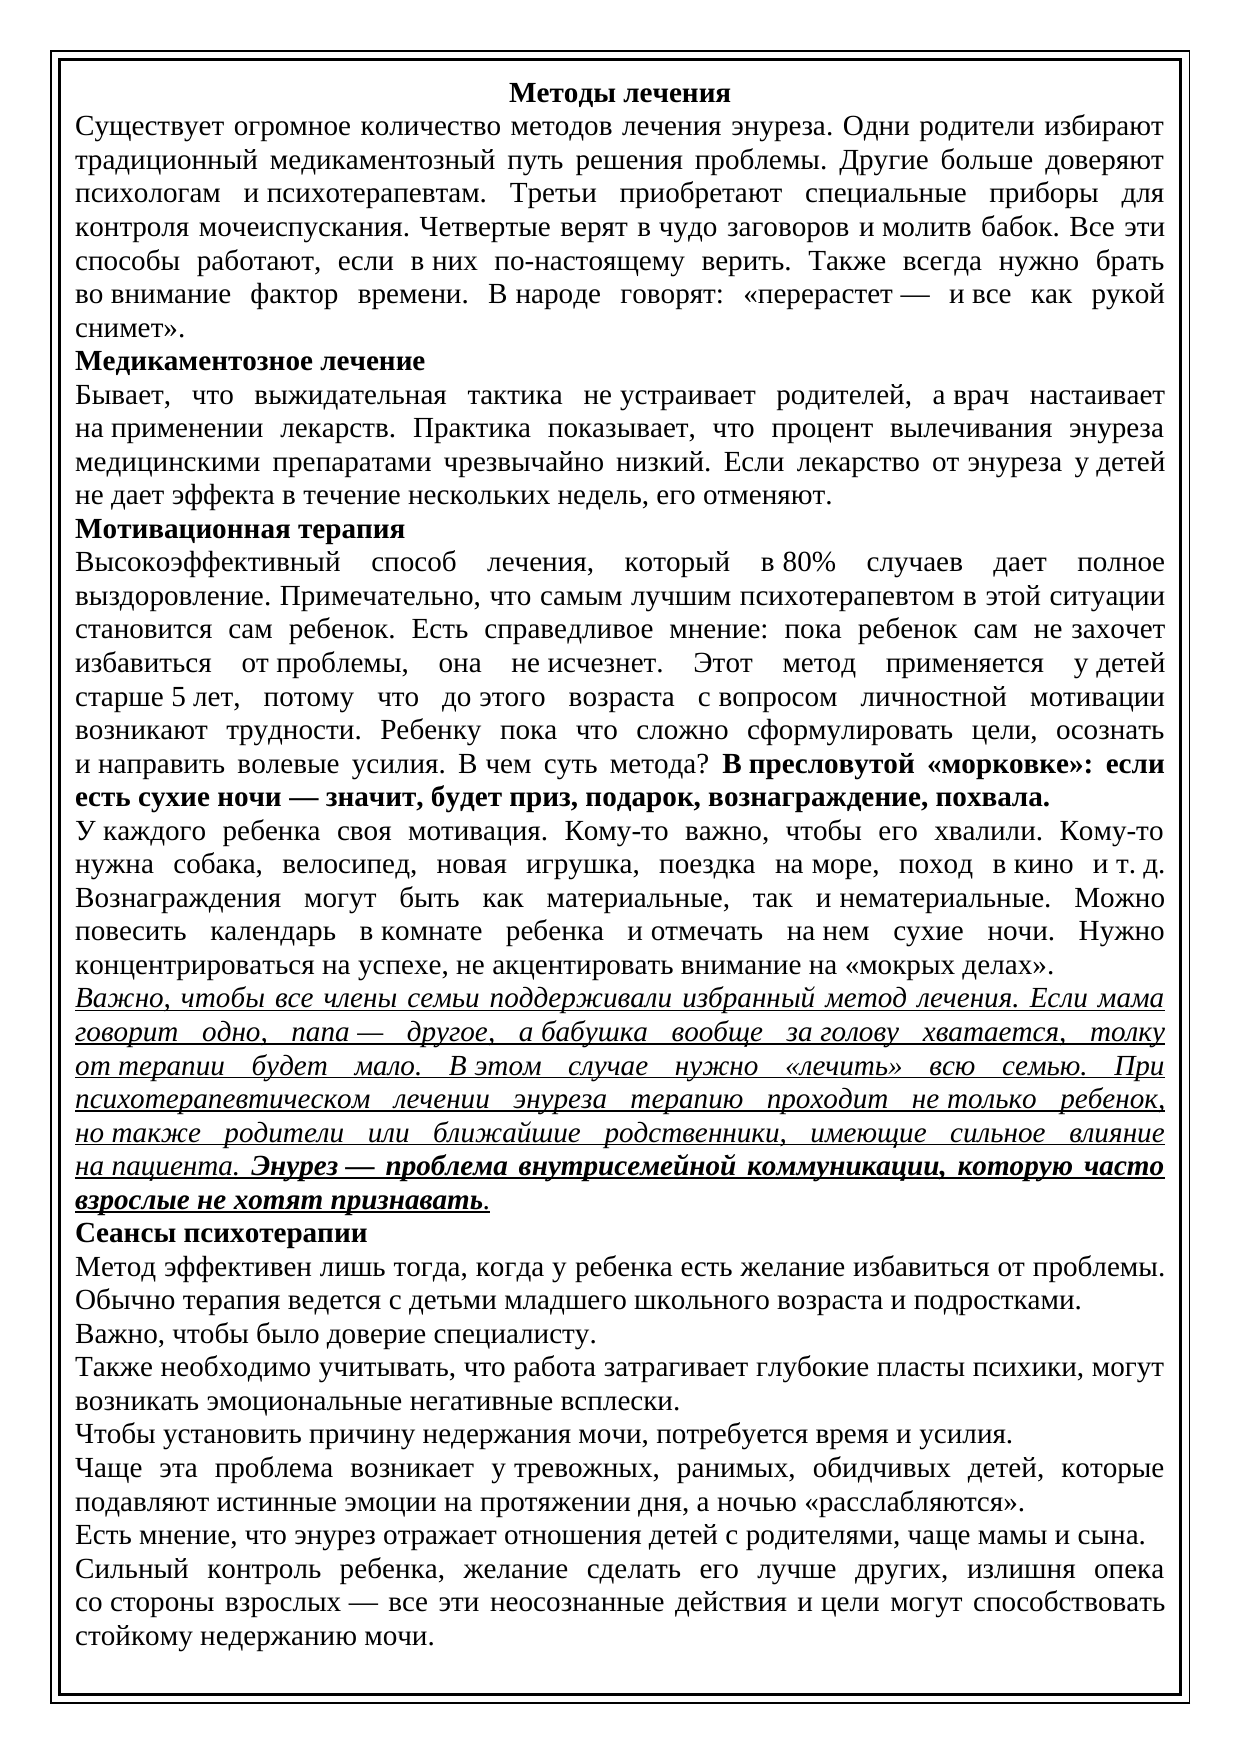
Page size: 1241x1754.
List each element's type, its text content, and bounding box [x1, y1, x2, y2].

text Метод эффективен лишь тогда, когда у ребенка есть желание избавиться от проблемы. Обычно терапия ведется с детьми младшего школьного возраста и подростками. [75, 1249, 1165, 1316]
text Также необходимо учитывать, что работа затрагивает глубокие пласты психики, могут возникать эмоциональные негативные всплески. [75, 1349, 1165, 1417]
subtitle Медикаментозное лечение [75, 343, 1165, 377]
text У каждого ребенка своя мотивация. Кому-то важно, чтобы его хвалили. Кому-то нужна собака, велосипед, новая игрушка, поездка на море, поход в кино и т. д. Вознаграждения могут быть как материальные, так и нематериальные. Можно повесить календарь в комнате ребенка и отмечать на нем сухие ночи. Нужно концентрироваться на успехе, не акцентировать внимание на «мокрых делах». [75, 813, 1165, 981]
text Высокоэффективный способ лечения, который в 80% случаев дает полное выздоровление. Примечательно, что самым лучшим психотерапевтом в этой ситуации становится сам ребенок. Есть справедливое мнение: пока ребенок сам не захочет избавиться от проблемы, она не исчезнет. Этот метод применяется у детей старше 5 лет, потому что до этого возраста с вопросом личностной мотивации возникают трудности. Ребенку пока что сложно сформулировать цели, осознать и направить волевые усилия. В чем суть метода? В пресловутой «морковке»: если есть сухие ночи — значит, будет приз, подарок, вознаграждение, похвала. [75, 544, 1165, 813]
text Важно, чтобы все члены семьи поддерживали избранный метод лечения. Если мама говорит одно, папа — другое, а бабушка вообще за голову хватается, толку от терапии будет мало. В этом случае нужно «лечить» всю семью. При психотерапевтическом лечении энуреза терапию проходит не только ребенок, но также родители или ближайшие родственники, имеющие сильное влияние на пациента. Энурез — проблема внутрисемейной коммуникации, которую часто взрослые не хотят признавать. [75, 1112, 1165, 1144]
subtitle Мотивационная терапия [75, 511, 1165, 544]
text Методы лечения [75, 75, 1165, 108]
text Чтобы установить причину недержания мочи, потребуется время и усилия. [75, 1417, 1165, 1450]
text Чаще эта проблема возникает у тревожных, ранимых, обидчивых детей, которые подавляют истинные эмоции на протяжении дня, а ночью «расслабляются». [75, 1450, 1165, 1517]
text Есть мнение, что энурез отражает отношения детей с родителями, чаще мамы и сына. [75, 1517, 1165, 1551]
subtitle Сеансы психотерапии [75, 1215, 1165, 1249]
text Важно, чтобы все члены семьи поддерживали избранный метод лечения. Если мама говорит одно, папа — другое, а бабушка вообще за голову хватается, толку от терапии будет мало. В этом случае нужно «лечить» всю семью. При психотерапевтическом лечении энуреза терапию проходит не только ребенок, но также родители или ближайшие родственники, имеющие сильное влияние на пациента. Энурез — проблема внутрисемейной коммуникации, которую часто взрослые не хотят признавать. [75, 1179, 1165, 1215]
text Важно, чтобы все члены семьи поддерживали избранный метод лечения. Если мама говорит одно, папа — другое, а бабушка вообще за голову хватается, толку от терапии будет мало. В этом случае нужно «лечить» всю семью. При психотерапевтическом лечении энуреза терапию проходит не только ребенок, но также родители или ближайшие родственники, имеющие сильное влияние на пациента. Энурез — проблема внутрисемейной коммуникации, которую часто взрослые не хотят признавать. [75, 1078, 1165, 1110]
text Важно, чтобы все члены семьи поддерживали избранный метод лечения. Если мама говорит одно, папа — другое, а бабушка вообще за голову хватается, толку от терапии будет мало. В этом случае нужно «лечить» всю семью. При психотерапевтическом лечении энуреза терапию проходит не только ребенок, но также родители или ближайшие родственники, имеющие сильное влияние на пациента. Энурез — проблема внутрисемейной коммуникации, которую часто взрослые не хотят признавать. [75, 1145, 1165, 1177]
text Важно, чтобы было доверие специалисту. [75, 1316, 1165, 1349]
text Важно, чтобы все члены семьи поддерживали избранный метод лечения. Если мама говорит одно, папа — другое, а бабушка вообще за голову хватается, толку от терапии будет мало. В этом случае нужно «лечить» всю семью. При психотерапевтическом лечении энуреза терапию проходит не только ребенок, но также родители или ближайшие родственники, имеющие сильное влияние на пациента. Энурез — проблема внутрисемейной коммуникации, которую часто взрослые не хотят признавать. [75, 981, 1165, 1010]
text Бывает, что выжидательная тактика не устраивает родителей, а врач настаивает на применении лекарств. Практика показывает, что процент вылечивания энуреза медицинскими препаратами чрезвычайно низкий. Если лекарство от энуреза у детей не дает эффекта в течение нескольких недель, его отменяют. [75, 377, 1165, 511]
text Важно, чтобы все члены семьи поддерживали избранный метод лечения. Если мама говорит одно, папа — другое, а бабушка вообще за голову хватается, толку от терапии будет мало. В этом случае нужно «лечить» всю семью. При психотерапевтическом лечении энуреза терапию проходит не только ребенок, но также родители или ближайшие родственники, имеющие сильное влияние на пациента. Энурез — проблема внутрисемейной коммуникации, которую часто взрослые не хотят признавать. [75, 1011, 1165, 1043]
text Сильный контроль ребенка, желание сделать его лучше других, излишня опека со стороны взрослых — все эти неосознанные действия и цели могут способствовать стойкому недержанию мочи. [75, 1551, 1165, 1651]
text Существует огромное количество методов лечения энуреза. Одни родители избирают традиционный медикаментозный путь решения проблемы. Другие больше доверяют психологам и психотерапевтам. Третьи приобретают специальные приборы для контроля мочеиспускания. Четвертые верят в чудо заговоров и молитв бабок. Все эти способы работают, если в них по-настоящему верить. Также всегда нужно брать во внимание фактор времени. В народе говорят: «перерастет — и все как рукой снимет». [75, 108, 1165, 343]
text Важно, чтобы все члены семьи поддерживали избранный метод лечения. Если мама говорит одно, папа — другое, а бабушка вообще за голову хватается, толку от терапии будет мало. В этом случае нужно «лечить» всю семью. При психотерапевтическом лечении энуреза терапию проходит не только ребенок, но также родители или ближайшие родственники, имеющие сильное влияние на пациента. Энурез — проблема внутрисемейной коммуникации, которую часто взрослые не хотят признавать. [75, 1045, 1165, 1077]
